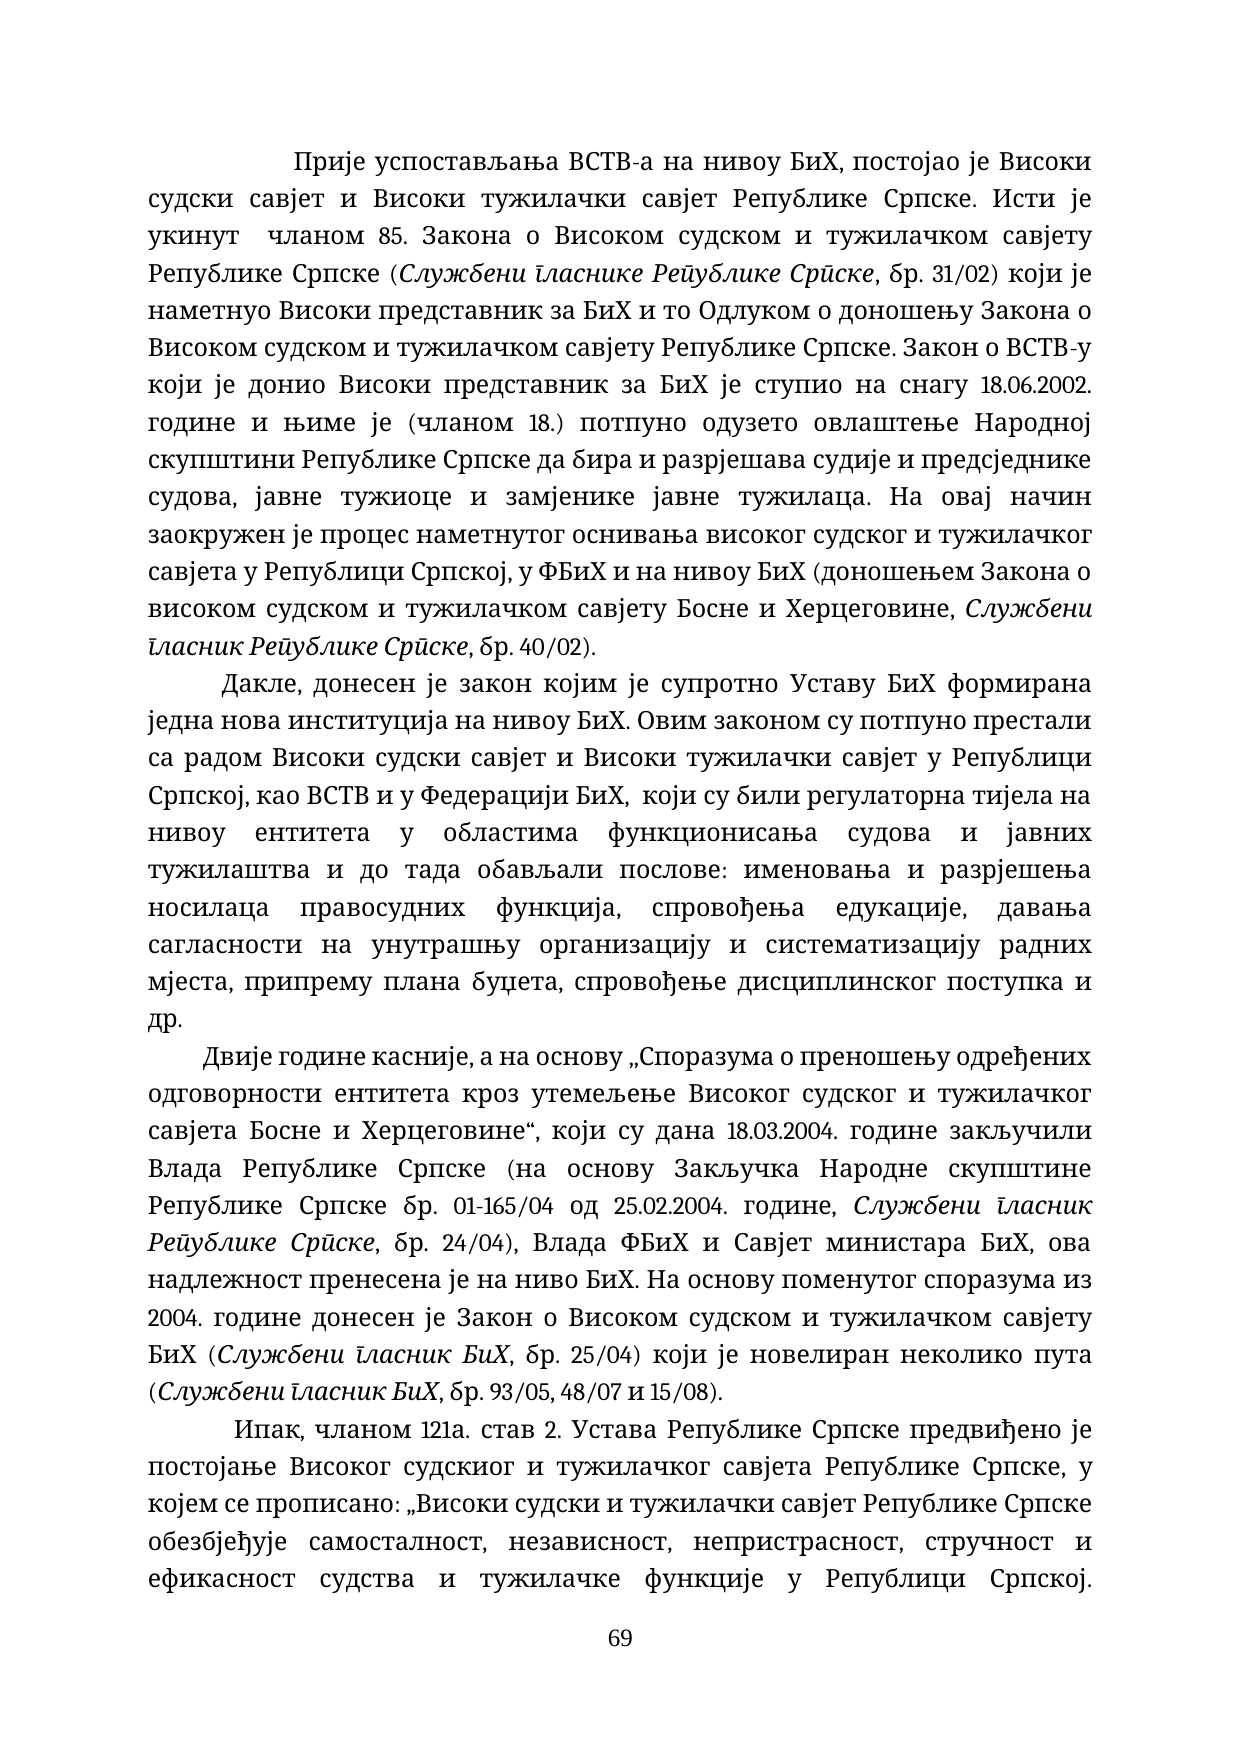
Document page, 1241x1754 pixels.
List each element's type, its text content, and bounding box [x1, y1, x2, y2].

text Дакле, донесен је закон којим је супротно Уставу БиХ формирана једна нова институција на нивоу БиХ. Овим законом су потпуно престали са радом Високи судски савјет и Високи тужилачки савјет у Републици Српској, као ВСТВ и у Федерацији БиХ, који су били регулаторна тијела на нивоу ентитета у областима функционисања судова и јавних тужилаштва и до тада обављали послове: именовања и разрјешења носилаца правосудних функција, спровођења едукације, давања сагласности на унутрашњу организацију и систематизацију радних мјеста, припрему плана буџета, спровођење дисциплинског поступка и др. [148, 670, 1093, 1034]
text Двије године касније, а на основу ,,Споразума о преношењу одређених одговорности ентитета кроз утемељење Високог судског и тужилачког савјета Босне и Херцеговине“, који су дана 18.03.2004. године закључили Влада Републике Српске (на основу Закључка Народне скупштине Републике Српске бр. 01-165/04 од 25.02.2004. године, Службени гласник Републике Српске, бр. 24/04), Влада ФБиХ и Савјет министара БиХ, ова надлежност пренесена је на ниво БиХ. На основу поменутог споразума из 2004. године донесен је Закон о Високом судском и тужилачком савјету БиХ (Службени гласник БиХ, бр. 25/04) који је новелиран неколико пута (Службени гласник БиХ, бр. 93/05, 48/07 и 15/08). [148, 1043, 1093, 1407]
text Прије успостављања ВСТВ-а на нивоу БиХ, постојао је Високи судски савјет и Високи тужилачки савјет Републике Српске. Исти је укинут чланом 85. Закона о Високом судском и тужилачком савјету Републике Српске (Службени гласнике Републике Српске, бр. 31/02) који је наметнуо Високи представник за БиХ и то Одлуком о доношењу Закона о Високом судском и тужилачком савјету Републике Српске. Закон о ВСТВ-у који је донио Високи представник за БиХ је ступио на снагу 18.06.2002. године и њиме је (чланом 18.) потпуно одузето овлаштење Народној скупштини Републике Српске да бира и разрјешава судије и предсједнике судова, јавне тужиоце и замјенике јавне тужилаца. На овај начин заокружен је процес наметнутог оснивања високог судског и тужилачког савјета у Републици Српској, у ФБиХ и на нивоу БиХ (доношењем Закона о високом судском и тужилачком савјету Босне и Херцеговине, Службени гласник Републике Српске, бр. 40/02). [148, 148, 1093, 661]
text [148, 1416, 1093, 1593]
